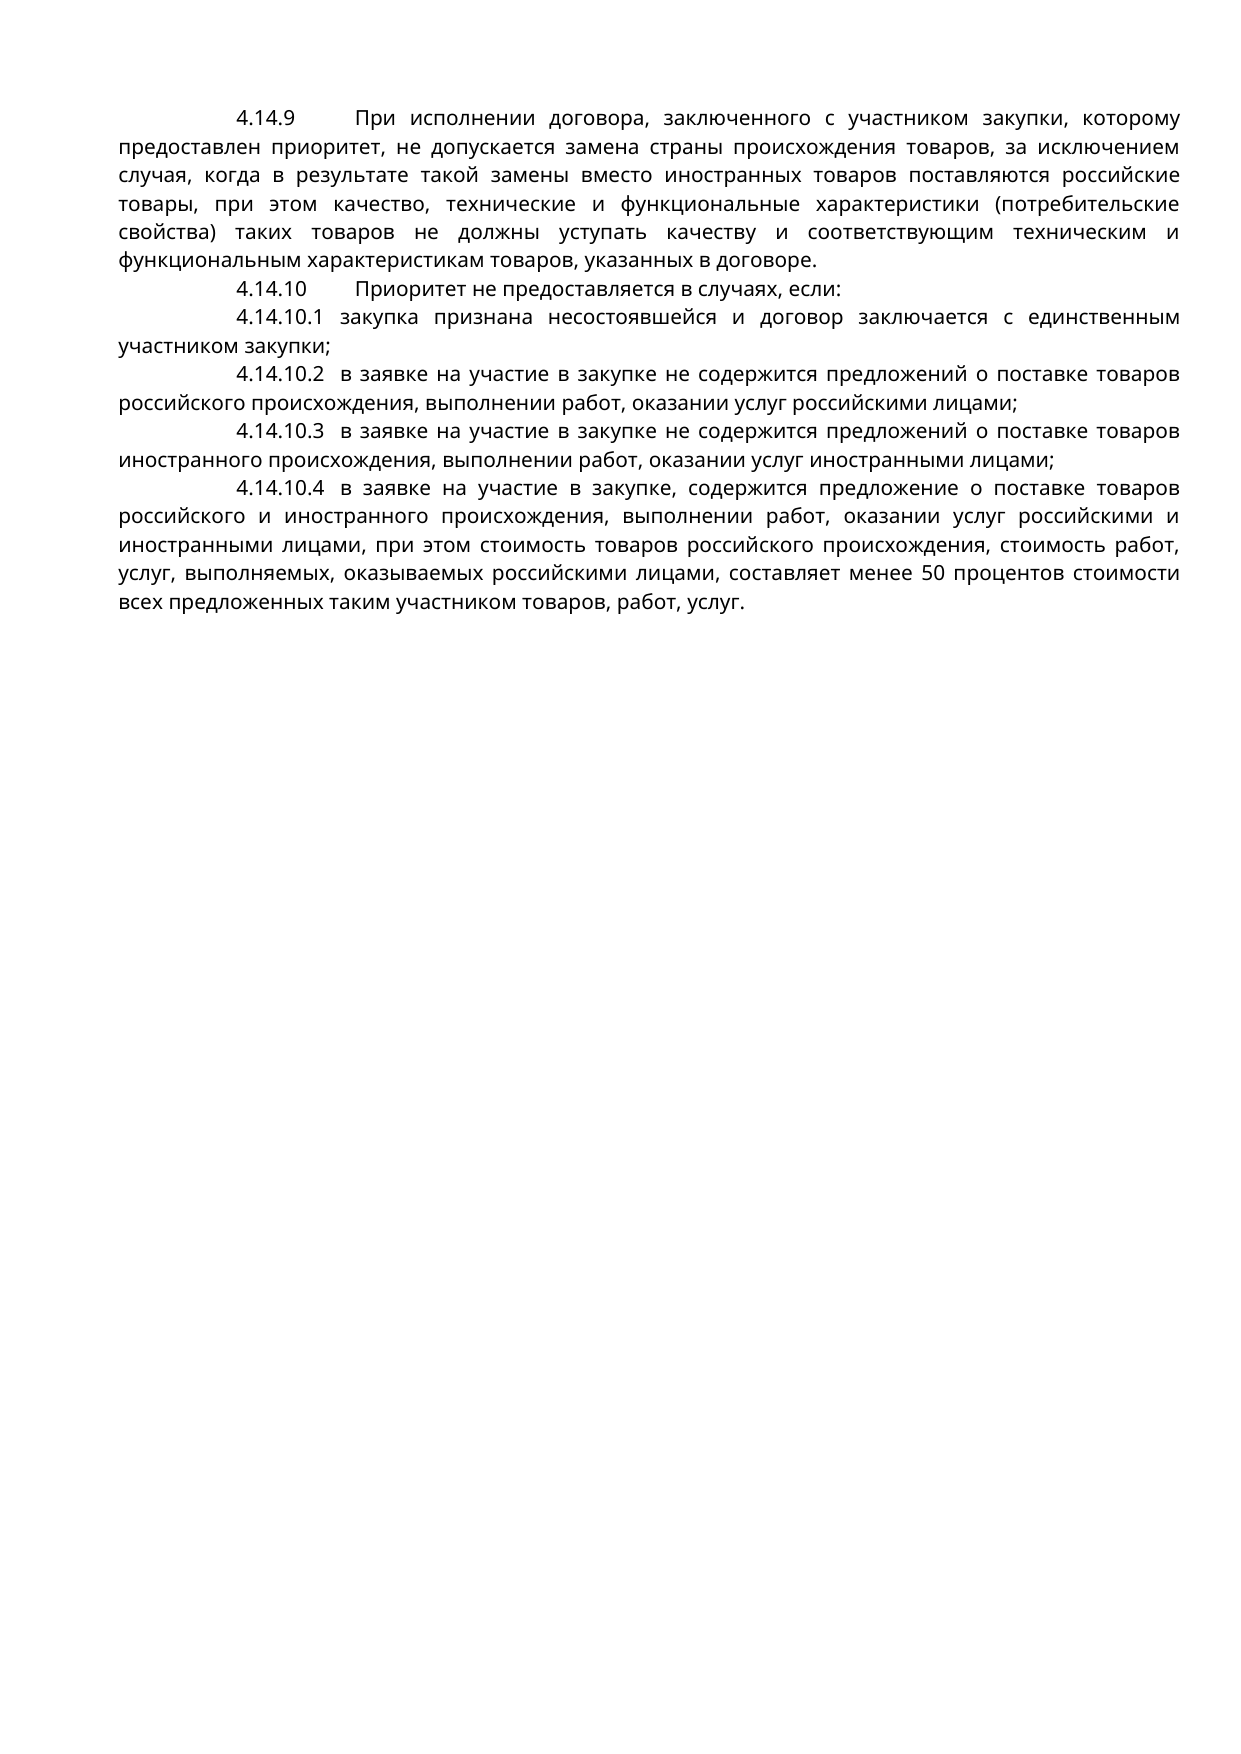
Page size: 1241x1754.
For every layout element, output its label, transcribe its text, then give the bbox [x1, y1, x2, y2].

list в заявке на участие в закупке, содержится предложение о поставке товаров российского и иностранного происхождения, выполнении работ, оказании услуг российскими и иностранными лицами, при этом стоимость товаров российского происхождения, стоимость работ, услуг, выполняемых, оказываемых российскими лицами, составляет менее 50 процентов стоимости всех предложенных таким участником товаров, работ, услуг. [118, 473, 1181, 615]
list в заявке на участие в закупке не содержится предложений о поставке товаров иностранного происхождения, выполнении работ, оказании услуг иностранными лицами; [118, 416, 1181, 473]
list При исполнении договора, заключенного с участником закупки, которому предоставлен приоритет, не допускается замена страны происхождения товаров, за исключением случая, когда в результате такой замены вместо иностранных товаров поставляются российские товары, при этом качество, технические и функциональные характеристики (потребительские свойства) таких товаров не должны уступать качеству и соответствующим техническим и функциональным характеристикам товаров, указанных в договоре. [118, 103, 1181, 274]
list Приоритет не предоставляется в случаях, если: [118, 274, 1181, 302]
list в заявке на участие в закупке не содержится предложений о поставке товаров российского происхождения, выполнении работ, оказании услуг российскими лицами; [118, 359, 1181, 416]
list закупка признана несостоявшейся и договор заключается с единственным участником закупки; [118, 302, 1181, 359]
